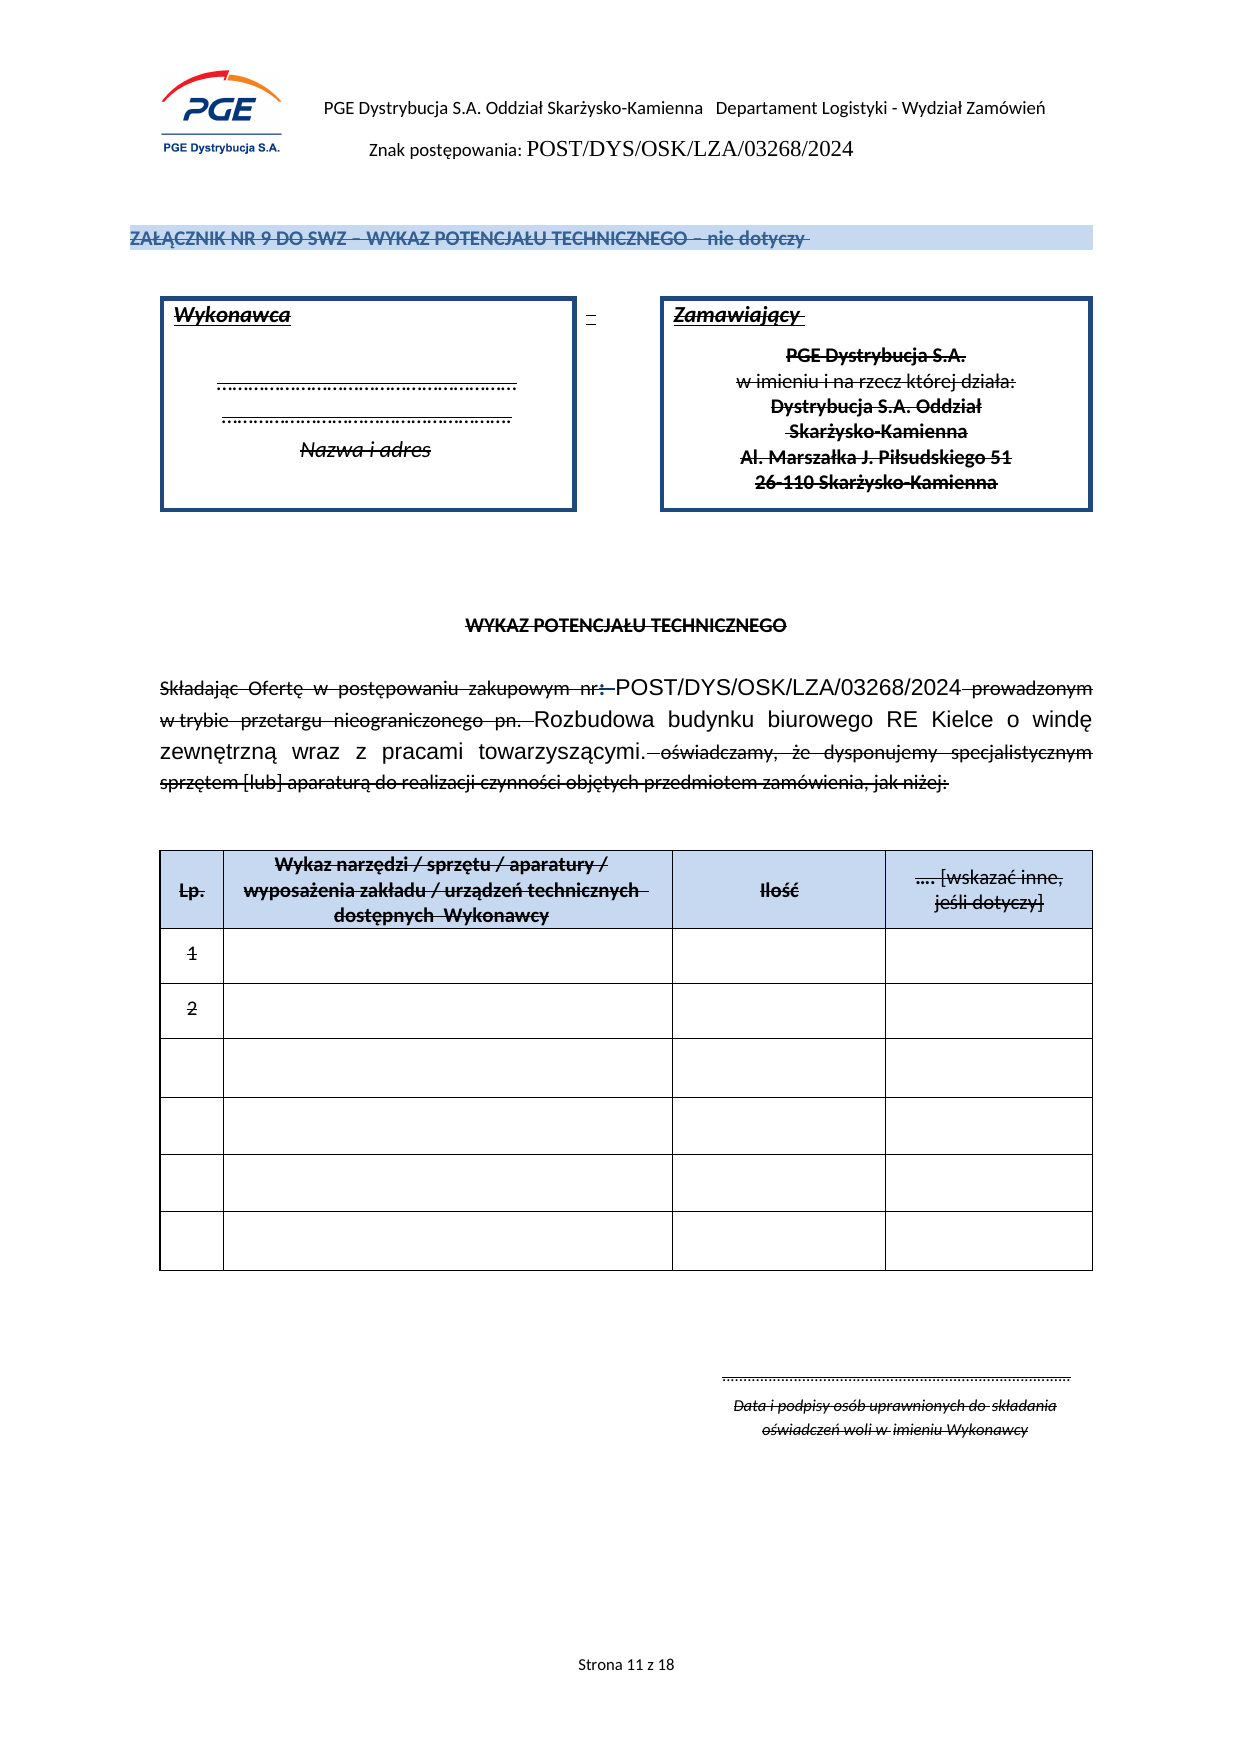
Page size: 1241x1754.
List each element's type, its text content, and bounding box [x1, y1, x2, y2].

table_header Ilość [673, 851, 885, 928]
subtitle ZAŁĄCZNIK NR 9 DO SWZ – WYKAZ POTENCJAŁU TECHNICZNEGO – nie dotyczy [130, 225, 1093, 250]
text WYKAZ POTENCJAŁU TECHNICZNEGO [159, 612, 1093, 638]
table_cell [886, 1155, 1092, 1211]
table_cell [673, 929, 885, 983]
table_cell [224, 1155, 672, 1211]
table_cell [673, 984, 885, 1038]
table_header Wykaz narzędzi / sprzętu / aparatury / wyposażenia zakładu / urządzeń technicznych dostępnych Wykonawcy [224, 851, 672, 928]
table_cell [161, 1039, 223, 1097]
table_cell [224, 1212, 672, 1269]
table_cell 2 [161, 984, 223, 1038]
table_cell 1 [161, 929, 223, 983]
table_cell [673, 1098, 885, 1153]
table_header Wykonawca ………………………………………………… ………………………………………………. Nazwa i adres [164, 301, 572, 507]
table_cell [224, 984, 672, 1038]
table_header Zamawiający PGE Dystrybucja S.A. w imieniu i na rzecz której działa: Dystrybucja S.A. Oddział Skarżysko-Kamienna Al. Marszałka J. Piłsudskiego 51 26-110 Skarżysko-Kamienna [664, 301, 1088, 507]
table_cell [886, 1212, 1092, 1269]
table_cell [886, 984, 1092, 1038]
table_header [577, 296, 660, 507]
table_header Lp. [161, 851, 223, 928]
picture [159, 68, 283, 156]
table_cell [224, 1098, 672, 1153]
table_cell [161, 1155, 223, 1211]
table_cell [673, 1039, 885, 1097]
table_cell [161, 1098, 223, 1153]
table_cell [886, 1039, 1092, 1097]
text Składając Ofertę w postępowaniu zakupowym nr: prowadzonym w trybie przetargu nieograniczonego pn. oświadczamy, że dysponujemy specjalistycznym sprzętem [lub] aparaturą do realizacji czynności objętych przedmiotem zamówienia, jak niżej: [159, 673, 1093, 795]
table_cell [224, 929, 672, 983]
table_cell [673, 1212, 885, 1269]
table_cell [224, 1039, 672, 1097]
table_cell [886, 929, 1092, 983]
table_header …. [wskazać inne, jeśli dotyczy] [886, 851, 1092, 928]
text Data i podpisy osób uprawnionych do składania [706, 1395, 1086, 1416]
text oświadczeń woli w imieniu Wykonawcy [706, 1419, 1086, 1440]
text ................................................................................... [648, 1362, 1196, 1387]
table_cell [161, 1212, 223, 1269]
table_cell [886, 1098, 1092, 1153]
table_cell [673, 1155, 885, 1211]
